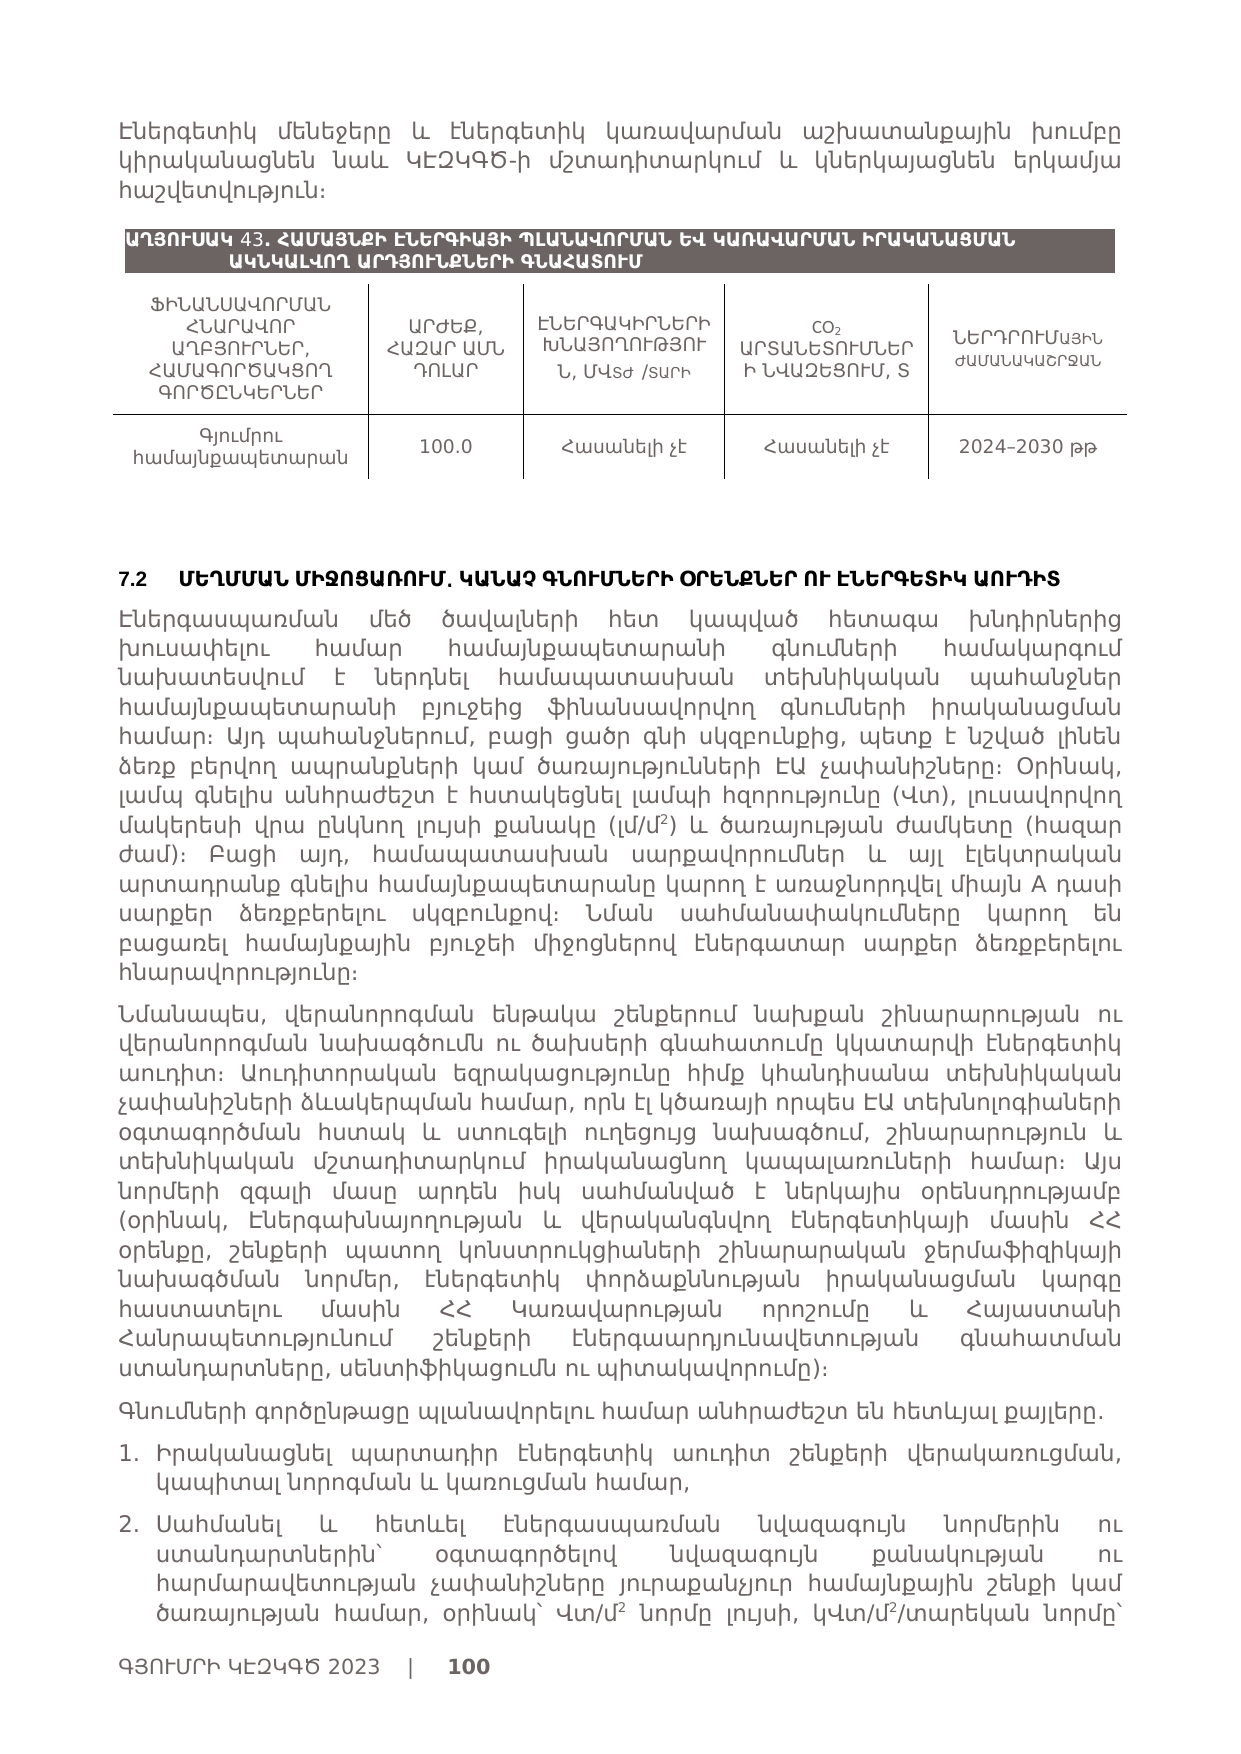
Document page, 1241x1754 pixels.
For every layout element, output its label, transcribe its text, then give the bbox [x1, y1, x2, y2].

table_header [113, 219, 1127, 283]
subtitle ՄԵՂՄՄԱՆ ՄԻՋՈՑԱՌՈՒՄ․ ԿԱՆԱՉ ԳՆՈՒՄՆԵՐԻ ՕՐԵՆՔՆԵՐ ՈՒ ԷՆԵՐԳԵՏԻԿ ԱՈՒԴԻՏ [118, 566, 1122, 591]
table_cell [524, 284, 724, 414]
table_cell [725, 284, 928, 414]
text Նմանապես, վերանորոգման ենթակա շենքերում նախքան շինարարության ու վերանորոգման նախագծումն ու ծախսերի գնահատումը կկատարվի էներգետիկ աուդիտ։ Աուդիտորական եզրակացությունը հիմք կհանդիսանա տեխնիկական չափանիշների ձևակերպման համար, որն էլ կծառայի որպես ԷԱ տեխնոլոգիաների օգտագործման հստակ և ստուգելի ուղեցույց նախագծում, շինարարություն և տեխնիկական մշտադիտարկում իրականացնող կապալառուների համար։ Այս նորմերի զգալի մասը արդեն իսկ սահմանված է ներկայիս օրենսդրությամբ (օրինակ, Էներգախնայողության և վերականգնվող էներգետիկայի մասին ՀՀ օրենքը, շենքերի պատող կոնստրուկցիաների շինարարական ջերմաֆիզիկայի նախագծման նորմեր, էներգետիկ փորձաքննության իրականացման կարգը հաստատելու մասին ՀՀ Կառավարության որոշումը և Հայաստանի Հանրապետությունում շենքերի էներգաարդյունավետության գնահատման ստանդարտները, սենտիֆիկացումն ու պիտակավորումը)։ [118, 1001, 1122, 1382]
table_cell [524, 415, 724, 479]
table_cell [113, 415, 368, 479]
list Իրականացնել պարտադիր էներգետիկ աուդիտ շենքերի վերակառուցման, կապիտալ նորոգման և կառուցման համար, [118, 1439, 1122, 1496]
text Էներգետիկ մենեջերը և էներգետիկ կառավարման աշխատանքային խումբը կիրականացնեն նաև ԿԷԶԿԳԾ-ի մշտադիտարկում և կներկայացնեն երկամյա հաշվետվություն։ [118, 118, 1122, 203]
text Էներգասպառման մեծ ծավալների հետ կապված հետագա խնդիրներից խուսափելու համար համայնքապետարանի գնումների համակարգում նախատեսվում է ներդնել համապատասխան տեխնիկական պահանջներ համայնքապետարանի բյուջեից ֆինանսավորվող գնումների իրականացման համար։ Այդ պահանջներում, բացի ցածր գնի սկզբունքից, պետք է նշված լինեն ձեռք բերվող ապրանքների կամ ծառայությունների ԷԱ չափանիշները։ Օրինակ, լամպ գնելիս անհրաժեշտ է հստակեցնել լամպի հզորությունը (Վտ), լուսավորվող մակերեսի վրա ընկնող լույսի քանակը (լմ/մ2) և ծառայության ժամկետը (հազար ժամ)։ Բացի այդ, համապատասխան սարքավորումներ և այլ էլեկտրական արտադրանք գնելիս համայնքապետարանը կարող է առաջնորդվել միայն A դասի սարքեր ձեռքբերելու սկզբունքով։ Նման սահմանափակումները կարող են բացառել համայնքային բյուջեի միջոցներով էներգատար սարքեր ձեռքբերելու հնարավորությունը։ [118, 606, 1122, 986]
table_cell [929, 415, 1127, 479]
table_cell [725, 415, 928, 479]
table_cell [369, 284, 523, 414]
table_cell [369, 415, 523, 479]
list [118, 1511, 1122, 1626]
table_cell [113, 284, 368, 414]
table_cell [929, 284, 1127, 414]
text Գնումների գործընթացը պլանավորելու համար անհրաժեշտ են հետևյալ քայլերը․ [118, 1397, 1122, 1424]
